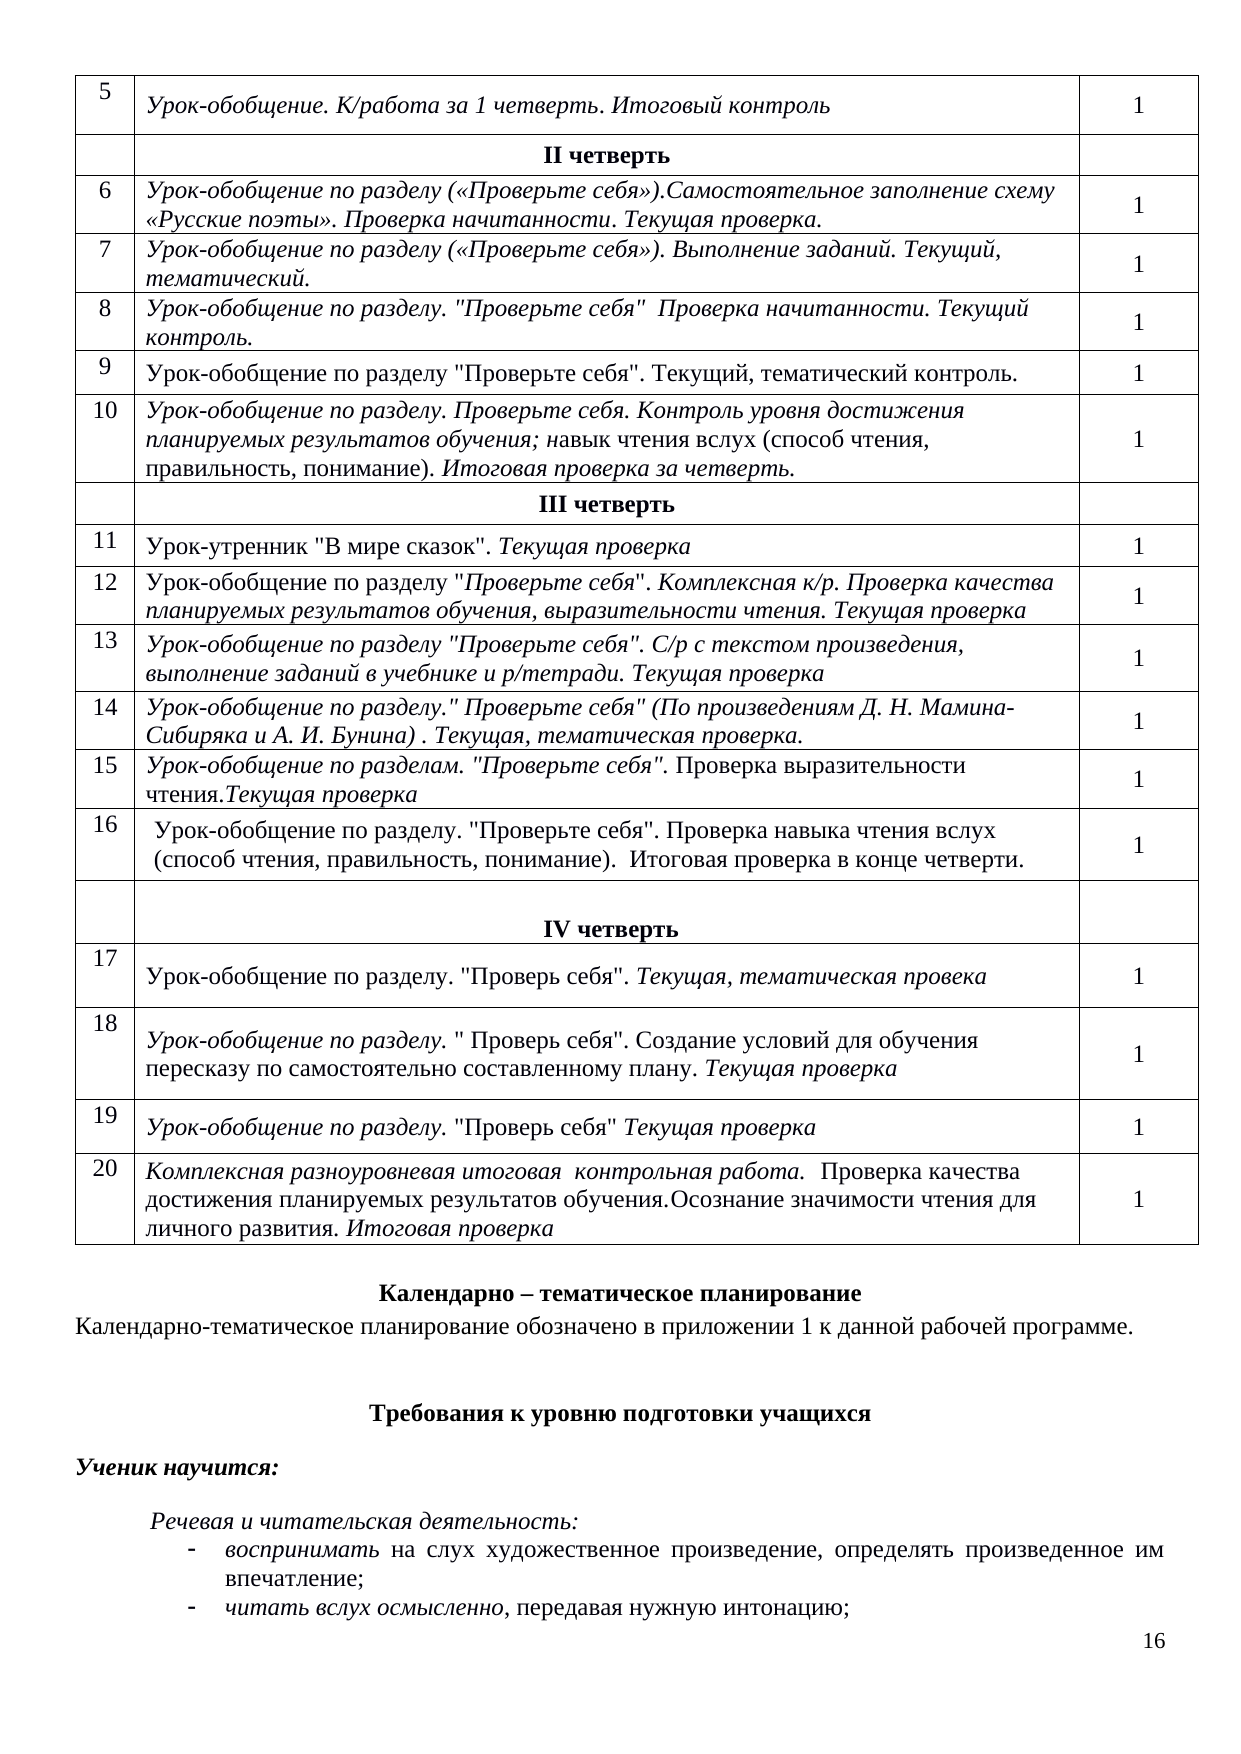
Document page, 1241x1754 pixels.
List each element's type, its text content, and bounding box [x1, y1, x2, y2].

table_cell 20 [76, 1154, 134, 1244]
table_cell 14 [76, 692, 134, 749]
table_cell Урок-обобщение по разделу. "Проверьте себя". Проверка навыка чтения вслух (способ чтения, правильность, понимание). Итоговая проверка в конце четверти. [135, 809, 1079, 879]
table_cell Урок-обобщение по разделу. "Проверь себя" Текущая проверка [135, 1100, 1079, 1152]
table_cell Урок-обобщение по разделу («Проверьте себя»). Выполнение заданий. Текущий, тематический. [135, 234, 1079, 292]
table_cell Урок-обобщение по разделу "Проверьте себя". Комплексная к/р. Проверка качества планируемых результатов обучения, выразительности чтения. Текущая проверка [135, 567, 1079, 624]
table_cell 1 [1080, 1008, 1198, 1099]
table_cell 7 [76, 234, 134, 292]
table_cell 9 [76, 351, 134, 394]
table_cell Урок-обобщение по разделу. "Проверь себя". Текущая, тематическая провека [135, 944, 1079, 1007]
table_cell 1 [1080, 750, 1198, 808]
table_cell Урок-обобщение по разделу. "Проверьте себя" Проверка начитанности. Текущий контроль. [135, 293, 1079, 350]
list читать вслух осмысленно, передавая нужную интонацию; [187, 1592, 1165, 1621]
table_cell Урок-обобщение по разделу "Проверьте себя". Текущий, тематический контроль. [135, 351, 1079, 394]
table_cell 6 [76, 176, 134, 233]
table_cell Урок-утренник "В мире сказок". Текущая проверка [135, 525, 1079, 566]
table_cell IV четверть [135, 881, 1079, 942]
table_cell Урок-обобщение по разделу («Проверьте себя»).Самостоятельное заполнение схему «Русские поэты». Проверка начитанности. Текущая проверка. [135, 176, 1079, 233]
table_cell 1 [1080, 1100, 1198, 1152]
table_cell 15 [76, 750, 134, 808]
text Календарно-тематическое планирование обозначено в приложении 1 к данной рабочей программе. [75, 1311, 1165, 1340]
text Ученик научится: [75, 1452, 923, 1481]
table_cell 11 [76, 525, 134, 566]
table_cell 16 [76, 809, 134, 879]
table_cell 1 [1080, 76, 1198, 134]
table_cell 1 [1080, 176, 1198, 233]
table_cell 19 [76, 1100, 134, 1152]
text Требования к уровню подготовки учащихся [131, 1398, 923, 1427]
table_cell 12 [76, 567, 134, 624]
table_cell 17 [76, 944, 134, 1007]
table_cell 1 [1080, 351, 1198, 394]
text Календарно – тематическое планирование [75, 1278, 1165, 1307]
table_cell 1 [1080, 234, 1198, 292]
table_cell Урок-обобщение по разделу. Проверьте себя. Контроль уровня достижения планируемых результатов обучения; навык чтения вслух (способ чтения, правильность, понимание). Итоговая проверка за четверть. [135, 395, 1079, 482]
table_cell 1 [1080, 692, 1198, 749]
table_cell 1 [1080, 625, 1198, 691]
table_cell II четверть [135, 135, 1079, 174]
table_cell Урок-обобщение по разделу "Проверьте себя". С/р с текстом произведения, выполнение заданий в учебнике и р/тетради. Текущая проверка [135, 625, 1079, 691]
table_cell Урок-обобщение по разделам. "Проверьте себя". Проверка выразительности чтения.Текущая проверка [135, 750, 1079, 808]
table_cell 1 [1080, 944, 1198, 1007]
table_cell Урок-обобщение по разделу." Проверьте себя" (По произведениям Д. Н. Мамина-Сибиряка и А. И. Бунина) . Текущая, тематическая проверка. [135, 692, 1079, 749]
table_cell 1 [1080, 293, 1198, 350]
table_cell 10 [76, 395, 134, 482]
table_cell [76, 135, 134, 174]
table_cell 5 [76, 76, 134, 134]
table_cell III четверть [135, 483, 1079, 524]
table_cell Урок-обобщение. К/работа за 1 четверть. Итоговый контроль [135, 76, 1079, 134]
table_cell 1 [1080, 395, 1198, 482]
table_cell [1080, 135, 1198, 174]
table_cell Комплексная разноуровневая итоговая контрольная работа. Проверка качества достижения планируемых результатов обучения. Осознание значимости чтения для личного развития. Итоговая проверка [135, 1154, 1079, 1244]
table_cell [76, 483, 134, 524]
table_cell [1080, 881, 1198, 942]
table_cell 1 [1080, 567, 1198, 624]
table_cell 1 [1080, 809, 1198, 879]
table_cell 18 [76, 1008, 134, 1099]
table_cell [1080, 483, 1198, 524]
table_cell [76, 881, 134, 942]
table_cell 8 [76, 293, 134, 350]
table_cell 1 [1080, 1154, 1198, 1244]
table_cell Урок-обобщение по разделу. " Проверь себя". Создание условий для обучения пересказу по самостоятельно составленному плану. Текущая проверка [135, 1008, 1079, 1099]
text Речевая и читательская деятельность: [150, 1506, 1165, 1534]
table_cell 1 [1080, 525, 1198, 566]
list воспринимать на слух художественное произведение, определять произведенное им впечатление; [187, 1534, 1165, 1592]
table_cell 13 [76, 625, 134, 691]
